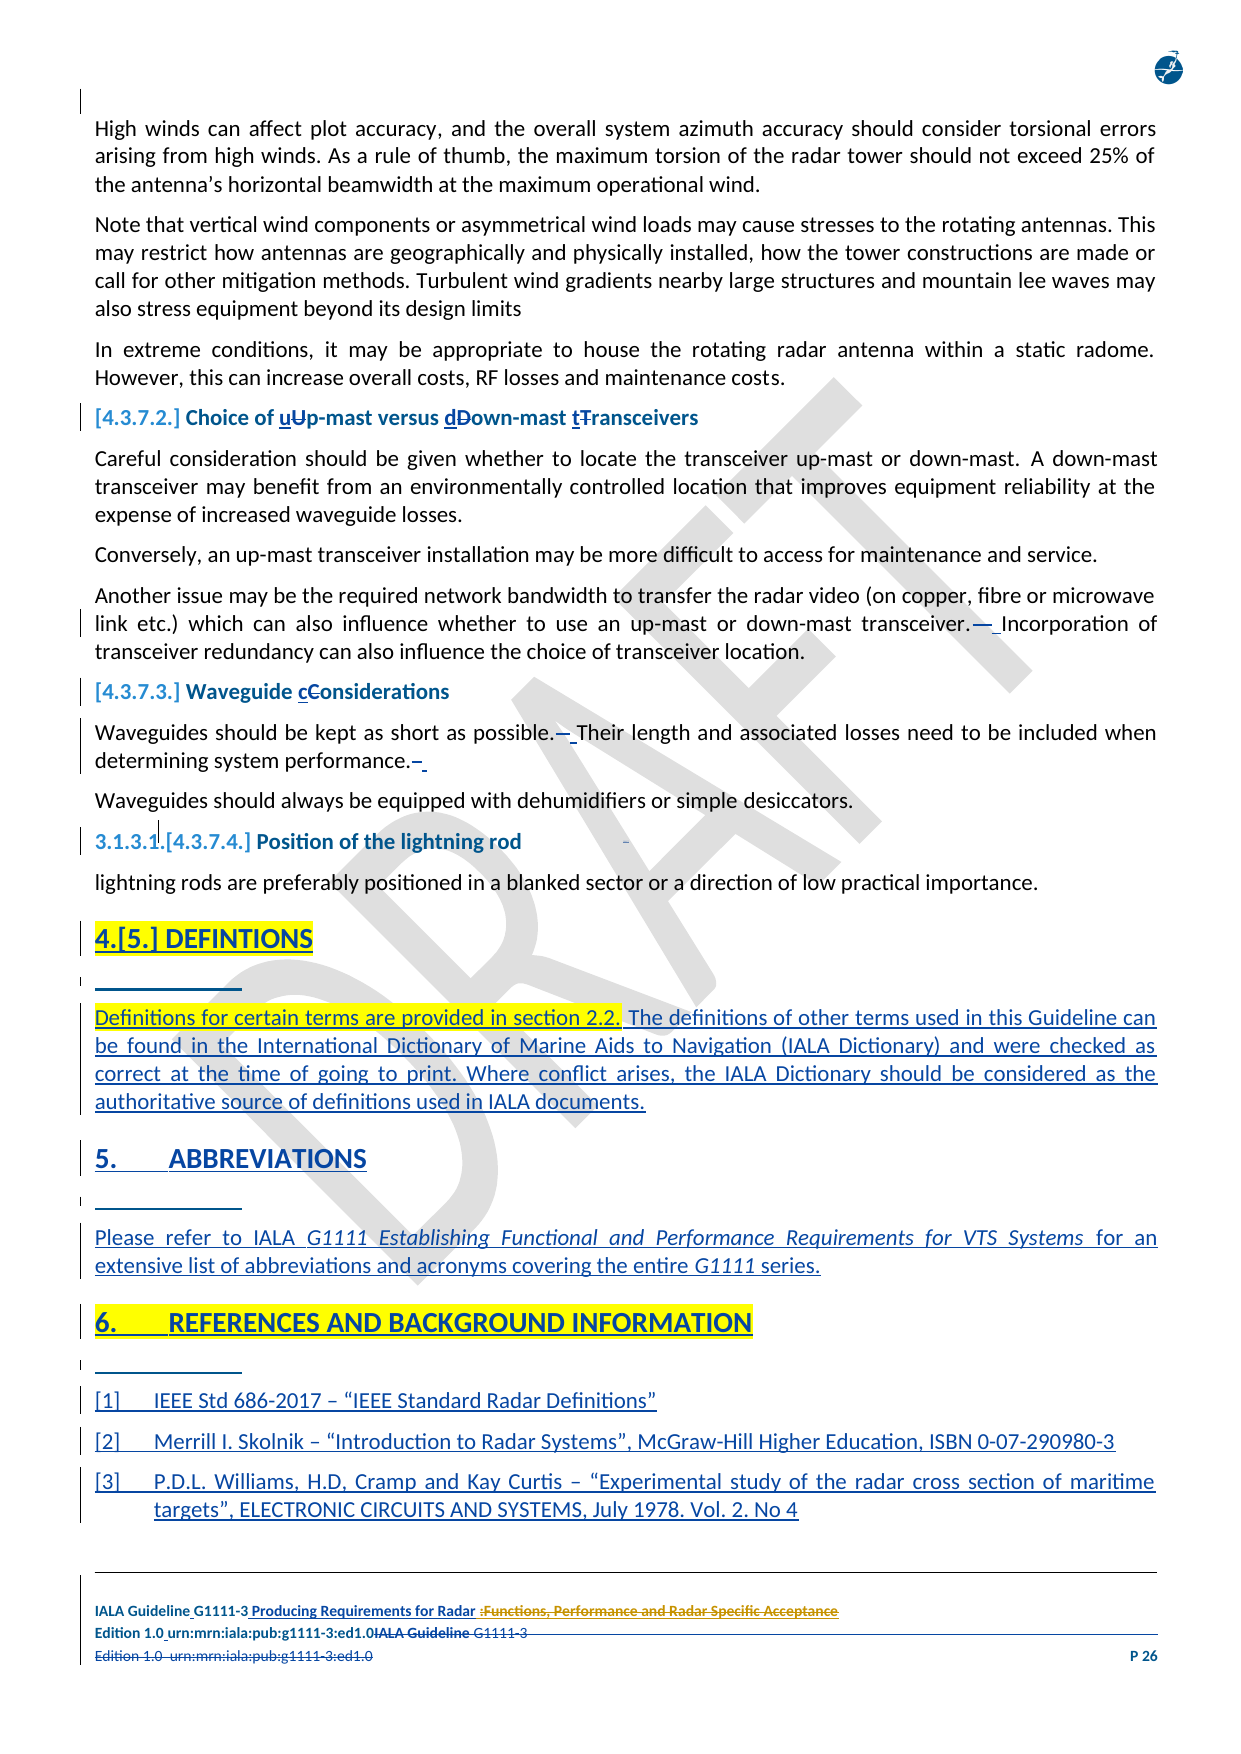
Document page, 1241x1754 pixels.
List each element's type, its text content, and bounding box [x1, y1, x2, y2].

text Waveguides should always be equipped with dehumidifiers or simple desiccators. [94, 787, 1157, 814]
text Note that vertical wind components or asymmetrical wind loads may cause stresses to the rotating antennas. This may restrict how antennas are geographically and physically installed, how the tower constructions are made or call for other mitigation methods. Turbulent wind gradients nearby large structures and mountain lee waves may also stress equipment beyond its design limits [94, 210, 1157, 322]
text Another issue may be the required network bandwidth to transfer the radar video (on copper, fibre or microwave link etc.) which can also influence whether to use an up-mast or down-mast transceiver.Incorporation of transceiver redundancy can also influence the choice of transceiver location. [94, 581, 1157, 665]
picture [1123, 0, 1241, 119]
text High winds can affect plot accuracy, and the overall system azimuth accuracy should consider torsional errors arising from high winds. As a rule of thumb, the maximum torsion of the radar tower should not exceed 25% of the antenna’s horizontal beamwidth at the maximum operational wind. [94, 114, 1157, 198]
subtitle Waveguide onsiderations [94, 677, 1054, 706]
text Careful consideration should be given whether to locate the transceiver up-mast or down-mast. A down-mast transceiver may benefit from an environmentally controlled location that improves equipment reliability at the expense of increased waveguide losses. [94, 444, 1157, 528]
text In extreme conditions, it may be appropriate to house the rotating radar antenna within a static radome. However, this can increase overall costs, RF losses and maintenance costs. [94, 335, 1157, 391]
subtitle Choice of p-mast versus own-mast ransceivers [94, 403, 1054, 431]
text lightning rods are preferably positioned in a blanked sector or a direction of low practical importance. [94, 868, 1157, 896]
text Conversely, an up-mast transceiver installation may be more difficult to access for maintenance and service. [94, 540, 1157, 568]
text Waveguides should be kept as short as possible.Their length and associated losses need to be included when determining system performance. [94, 718, 1157, 774]
subtitle Position of the lightning rod [94, 827, 1054, 855]
